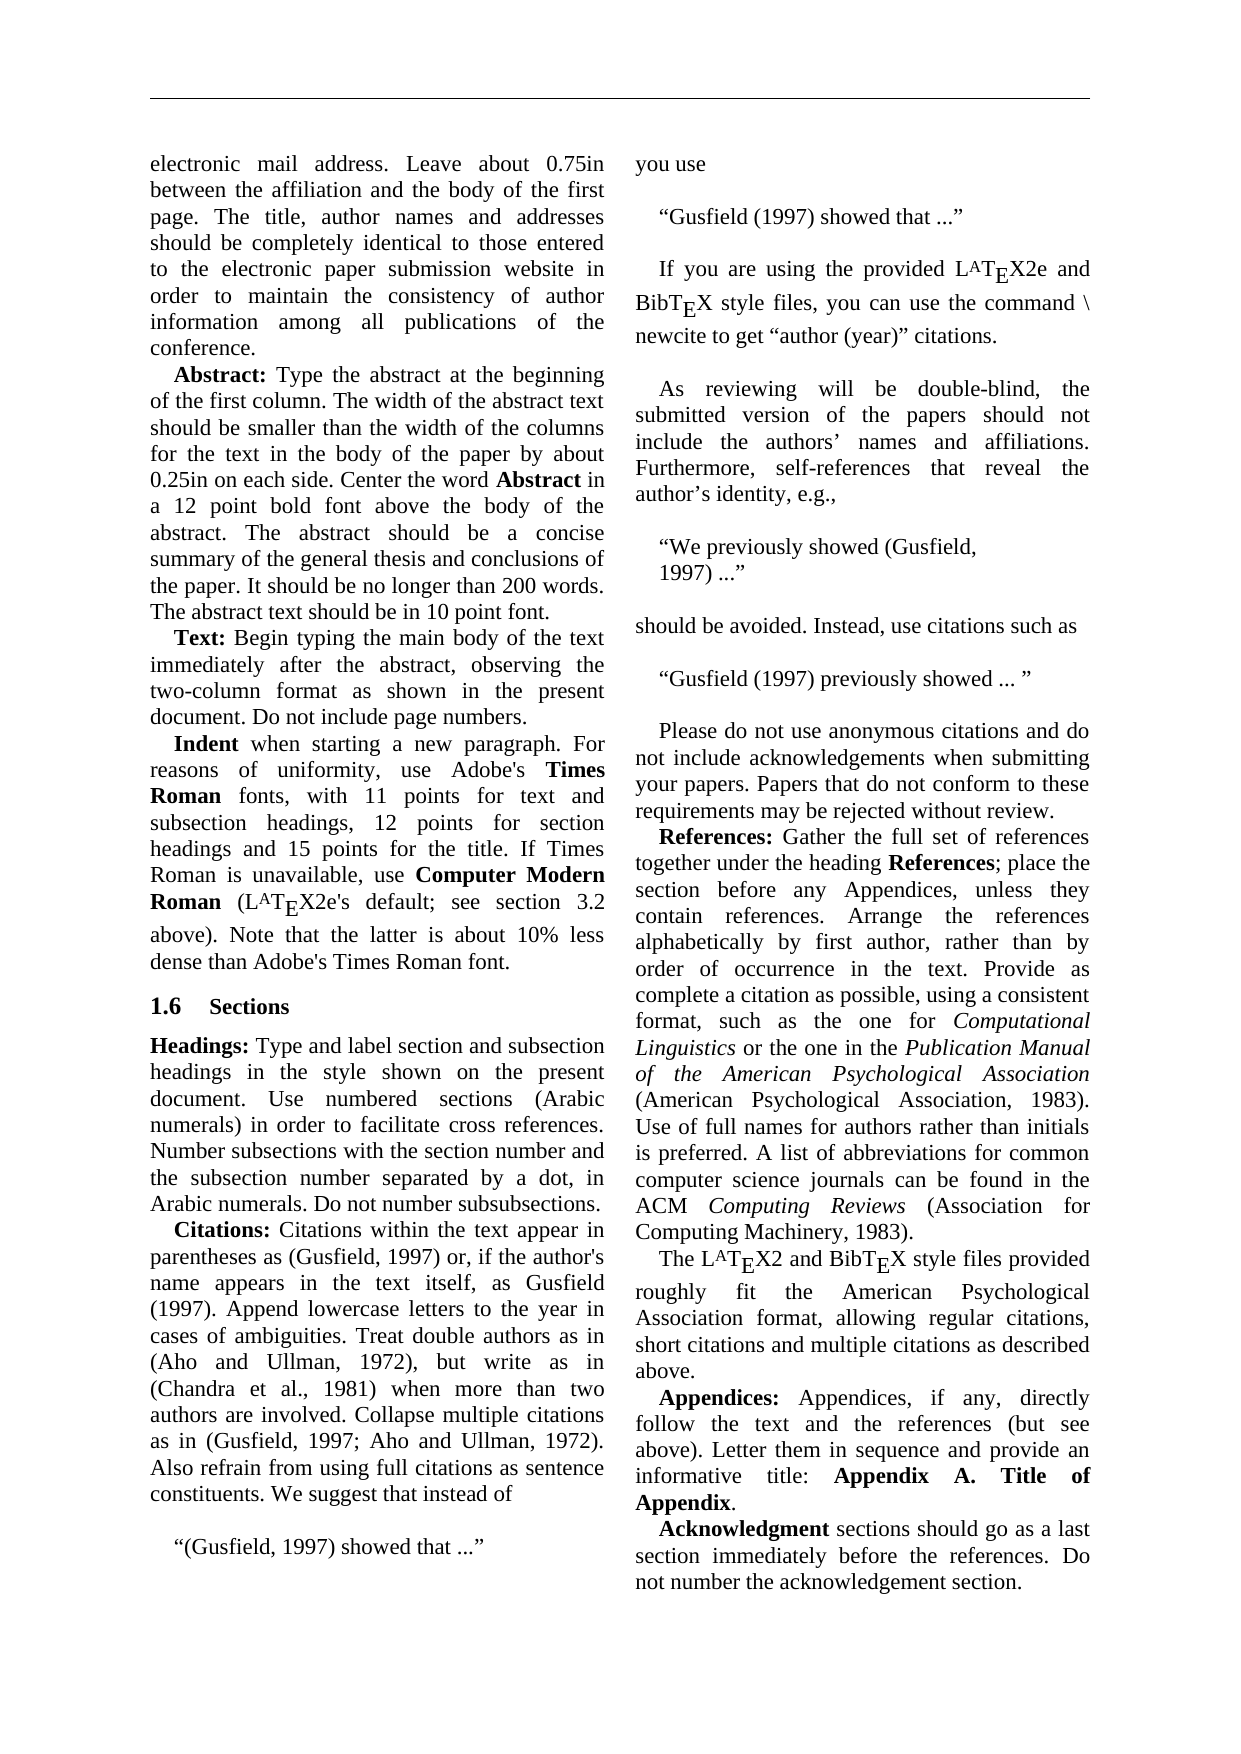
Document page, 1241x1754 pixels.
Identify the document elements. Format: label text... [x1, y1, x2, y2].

text 1997) ...” [635, 559, 1090, 586]
text Abstract: Type the abstract at the beginning of the first column. The width of the abstract text should be smaller than the width of the columns for the text in the body of the paper by about 0.25in on each side. Center the word Abstract in a 12 point bold font above the body of the abstract. The abstract should be a concise summary of the general thesis and conclusions of the paper. It should be no longer than 200 words. The abstract text should be in 10 point font. [150, 361, 605, 624]
text Appendices: Appendices, if any, directly follow the text and the references (but see above). Letter them in sequence and provide an informative title: Appendix A. Title of Appendix. [635, 1383, 1090, 1515]
text you use [635, 150, 1090, 176]
text Text: Begin typing the main body of the text immediately after the abstract, observing the two-column format as shown in the present document. Do not include page numbers. [150, 624, 605, 730]
text Sections [150, 991, 605, 1019]
text “Gusfield (1997) showed that ...” [635, 203, 1090, 229]
text Headings: Type and label section and subsection headings in the style shown on the present document. Use numbered sections (Arabic numerals) in order to facilitate cross references. Number subsections with the section number and the subsection number separated by a dot, in Arabic numerals. Do not number subsubsections. [150, 1032, 605, 1216]
text Citations: Citations within the text appear in parentheses as (Gusfield, 1997) or, if the author's name appears in the text itself, as Gusfield (1997). Append lowercase letters to the year in cases of ambiguities. Treat double authors as in (Aho and Ullman, 1972), but write as in (Chandra et al., 1981) when more than two authors are involved. Collapse multiple citations as in (Gusfield, 1997; Aho and Ullman, 1972). Also refrain from using full citations as sentence constituents. We suggest that instead of [150, 1216, 605, 1506]
text Indent when starting a new paragraph. For reasons of uniformity, use Adobe's Times Roman fonts, with 11 points for text and subsection headings, 12 points for section headings and 15 points for the title. If Times Roman is unavailable, use Computer Modern Roman (LATEX2e's default; see section 3.2 above). Note that the latter is about 10% less dense than Adobe's Times Roman font. [150, 730, 605, 974]
text As reviewing will be double-blind, the submitted version of the papers should not include the authors’ names and affiliations. Furthermore, self-references that reveal the author’s identity, e.g., [635, 375, 1090, 507]
text The LATEX2 and BibTEX style files provided roughly fit the American Psychological Association format, allowing regular citations, short citations and multiple citations as described above. [635, 1245, 1090, 1383]
text Please do not use anonymous citations and do not include acknowledgements when submitting your papers. Papers that do not conform to these requirements may be rejected without review. [635, 718, 1090, 823]
text “We previously showed (Gusfield, [635, 533, 1090, 559]
text References: Gather the full set of references together under the heading References; place the section before any Appendices, unless they contain references. Arrange the references alphabetically by first author, rather than by order of occurrence in the text. Provide as complete a citation as possible, using a consistent format, such as the one for Computational Linguistics or the one in the Publication Manual of the American Psychological Association (American Psychological Association, 1983). Use of full names for authors rather than initials is preferred. A list of abbreviations for common computer science journals can be found in the ACM Computing Reviews (Association for Computing Machinery, 1983). [635, 823, 1090, 1245]
text Acknowledgment sections should go as a last section immediately before the references. Do not number the acknowledgement section. [635, 1515, 1090, 1594]
text should be avoided. Instead, use citations such as [635, 612, 1090, 638]
text If you are using the provided LATEX2e and BibTEX style files, you can use the command \newcite to get “author (year)” citations. [635, 255, 1090, 349]
text “Gusfield (1997) previously showed ... ” [635, 665, 1090, 691]
text “(Gusfield, 1997) showed that ...” [150, 1533, 605, 1559]
